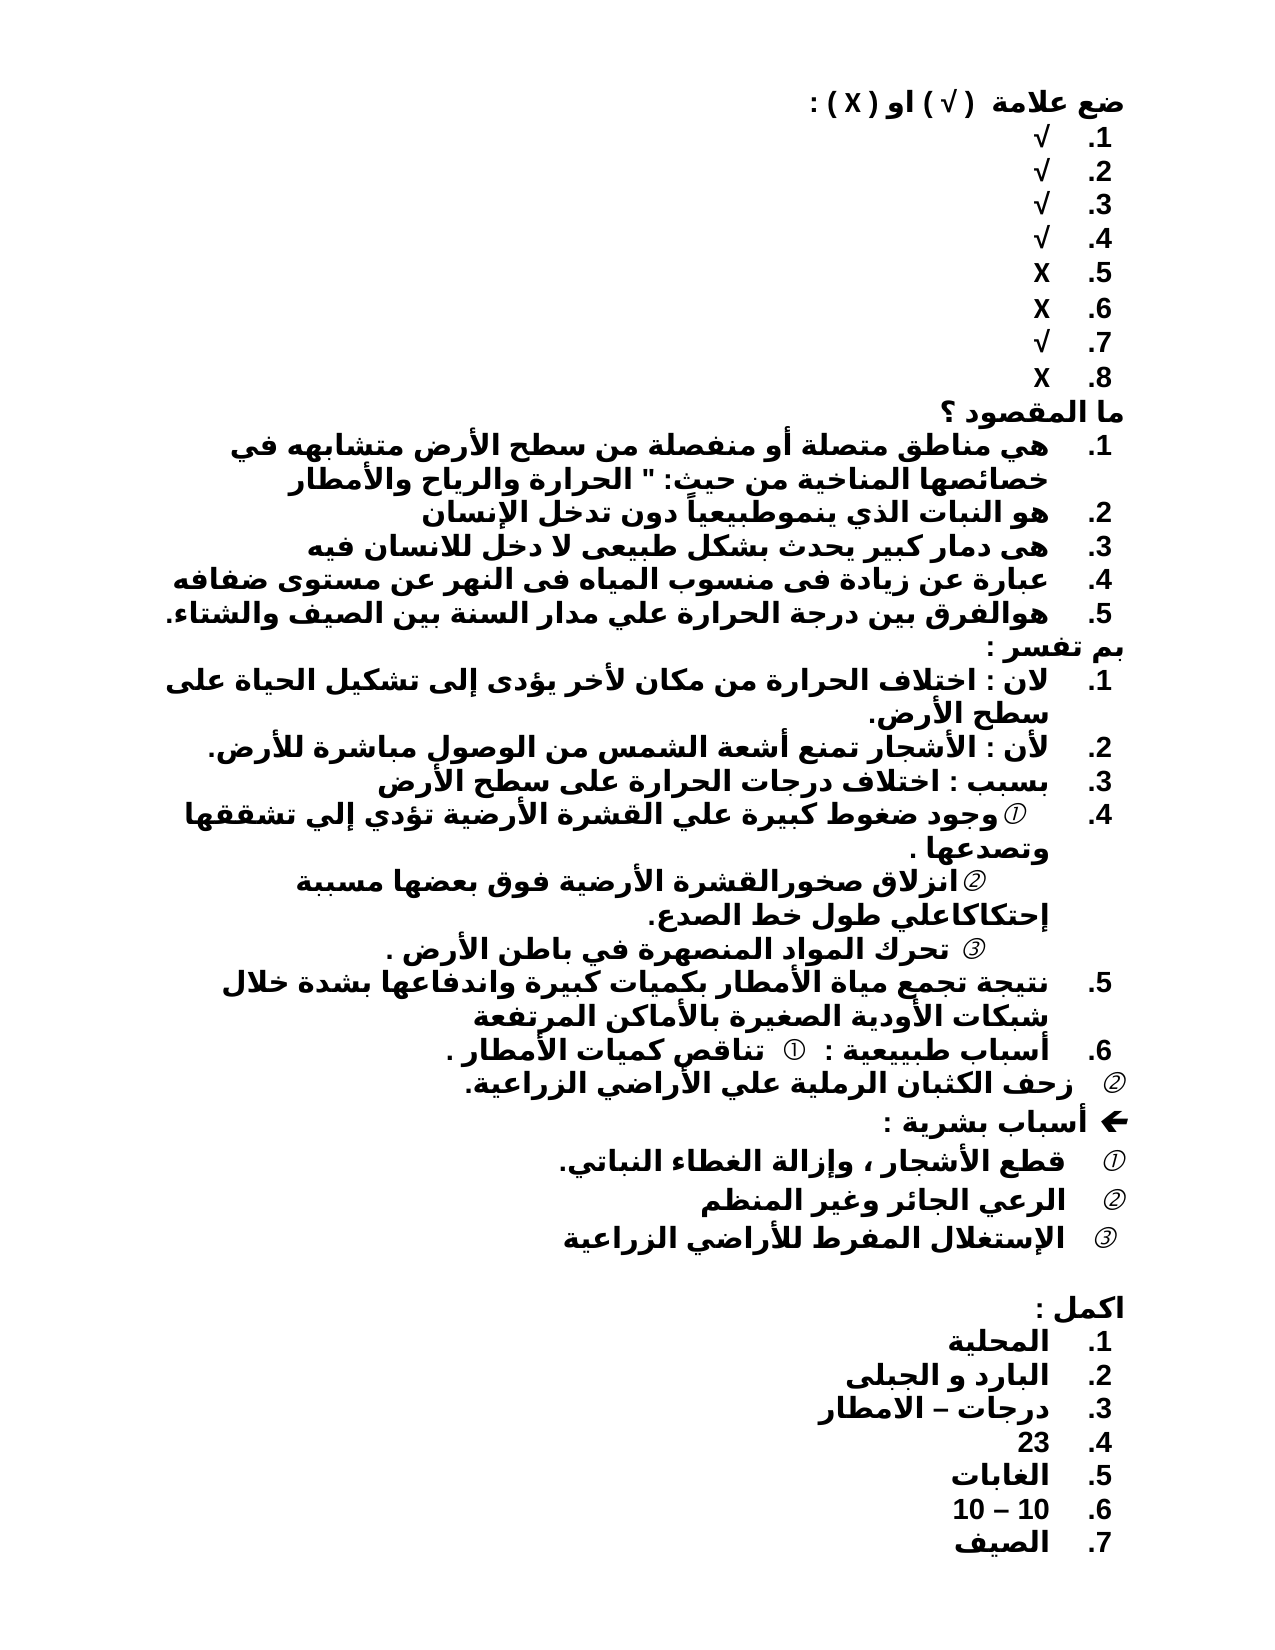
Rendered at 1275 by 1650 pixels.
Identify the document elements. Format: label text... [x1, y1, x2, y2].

text الرعي الجائر وغير المنظم [150, 1182, 1125, 1216]
text اكمل : [150, 1291, 1125, 1324]
text قطع الأشجار ، وإزالة الغطاء النباتي. [150, 1144, 1125, 1177]
list الصيف [150, 1525, 1087, 1559]
list X [150, 254, 1087, 290]
list بسبب : اختلاف درجات الحرارة على سطح الأرض [150, 763, 1087, 797]
list البارد و الجبلى [150, 1358, 1087, 1391]
list √ [150, 221, 1087, 254]
list نتيجة تجمع مياة الأمطار بكميات كبيرة واندفاعها بشدة خلال شبكات الأودية الصغيرة بالأماكن المرتفعة [150, 965, 1087, 1032]
list درجات – الامطار [150, 1391, 1087, 1425]
text زحف الكثبان الرملية علي الأراضي الزراعية. [150, 1066, 1125, 1100]
list لان : اختلاف الحرارة من مكان لأخر يؤدى إلى تشكيل الحياة على سطح الأرض. [150, 663, 1087, 730]
list √ [150, 187, 1087, 221]
list أسباب طبييعية : تناقص كميات الأمطار . [150, 1032, 1087, 1066]
list هى دمار كبير يحدث بشكل طبيعى لا دخل للانسان فيه [150, 529, 1087, 562]
list تحرك المواد المنصهرة في باطن الأرض . [150, 932, 1050, 965]
list هوالفرق بين درجة الحرارة علي مدار السنة بين الصيف والشتاء. [150, 596, 1087, 629]
list 23 [150, 1425, 1087, 1458]
list √ [150, 325, 1087, 359]
list √ [150, 153, 1087, 187]
text أسباب بشرية : [150, 1105, 1125, 1139]
list المحلية [150, 1324, 1087, 1358]
list X [150, 359, 1087, 394]
text الإستغلال المفرط للأراضي الزراعية [150, 1221, 1125, 1255]
list عبارة عن زيادة فى منسوب المياه فى النهر عن مستوى ضفافه [150, 562, 1087, 596]
list هو النبات الذي ينموطبيعياً دون تدخل الإنسان [150, 495, 1087, 529]
list لأن : الأشجار تمنع أشعة الشمس من الوصول مباشرة للأرض. [150, 730, 1087, 763]
list 10 – 10 [150, 1492, 1087, 1525]
list X [150, 290, 1087, 325]
text بم تفسر : [150, 629, 1125, 663]
list √ [150, 120, 1087, 153]
text ما المقصود ؟ [150, 394, 1125, 428]
list الغابات [150, 1458, 1087, 1492]
list وجود ضغوط كبيرة علي القشرة الأرضية تؤدي إلي تشققها وتصدعها . [150, 797, 1087, 864]
text ضع علامة ( √ ) او ( X ) : [150, 84, 1125, 120]
list انزلاق صخورالقشرة الأرضية فوق بعضها مسببة إحتكاكاعلي طول خط الصدع. [150, 864, 1050, 932]
list هي مناطق متصلة أو منفصلة من سطح الأرض متشابهه في خصائصها المناخية من حيث: " الحرارة والرياح والأمطار [150, 428, 1087, 495]
